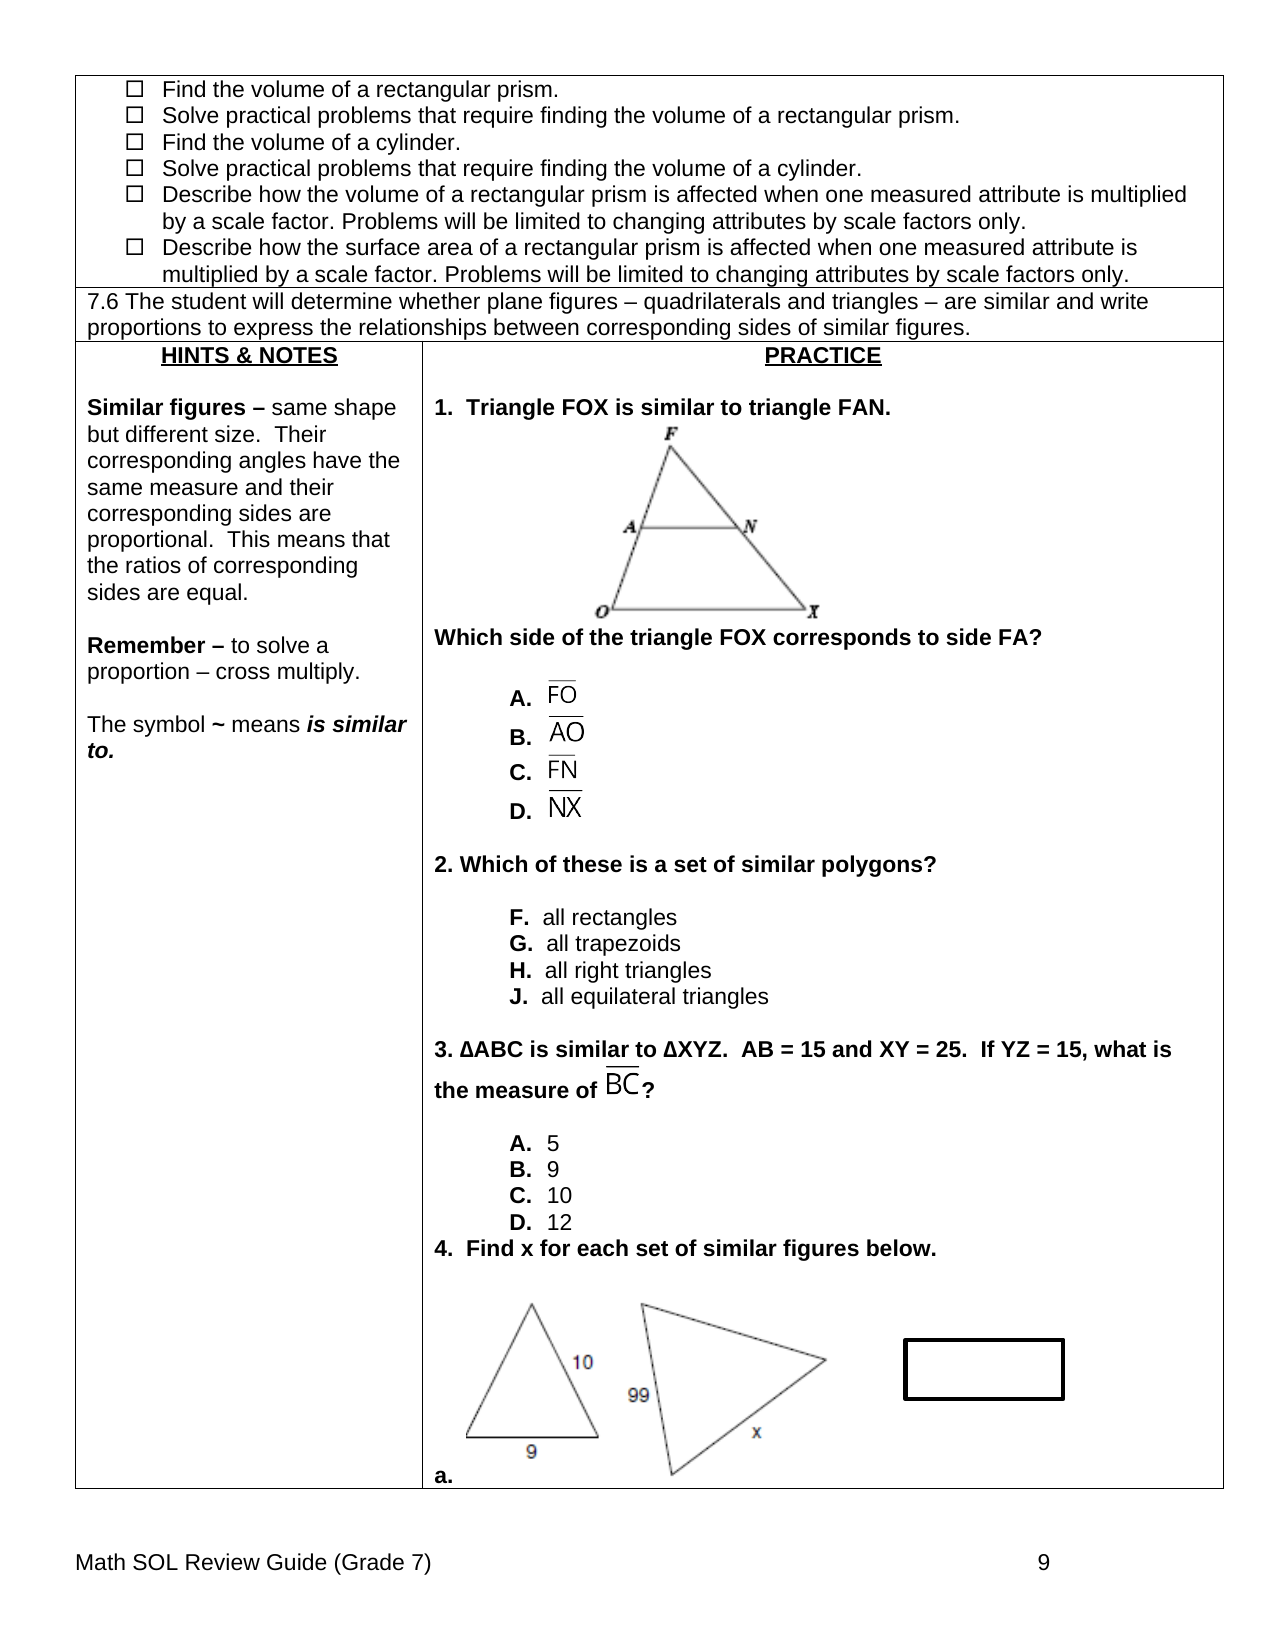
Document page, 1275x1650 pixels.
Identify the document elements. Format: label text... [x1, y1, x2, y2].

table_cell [76, 342, 422, 1488]
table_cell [423, 342, 1223, 1488]
table_cell 7.6 The student will determine whether plane figures – quadrilaterals and triangles – are similar and write proportions to express the relationships between corresponding sides of similar figures. [76, 288, 1223, 341]
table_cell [76, 76, 1223, 287]
picture [466, 1261, 835, 1484]
